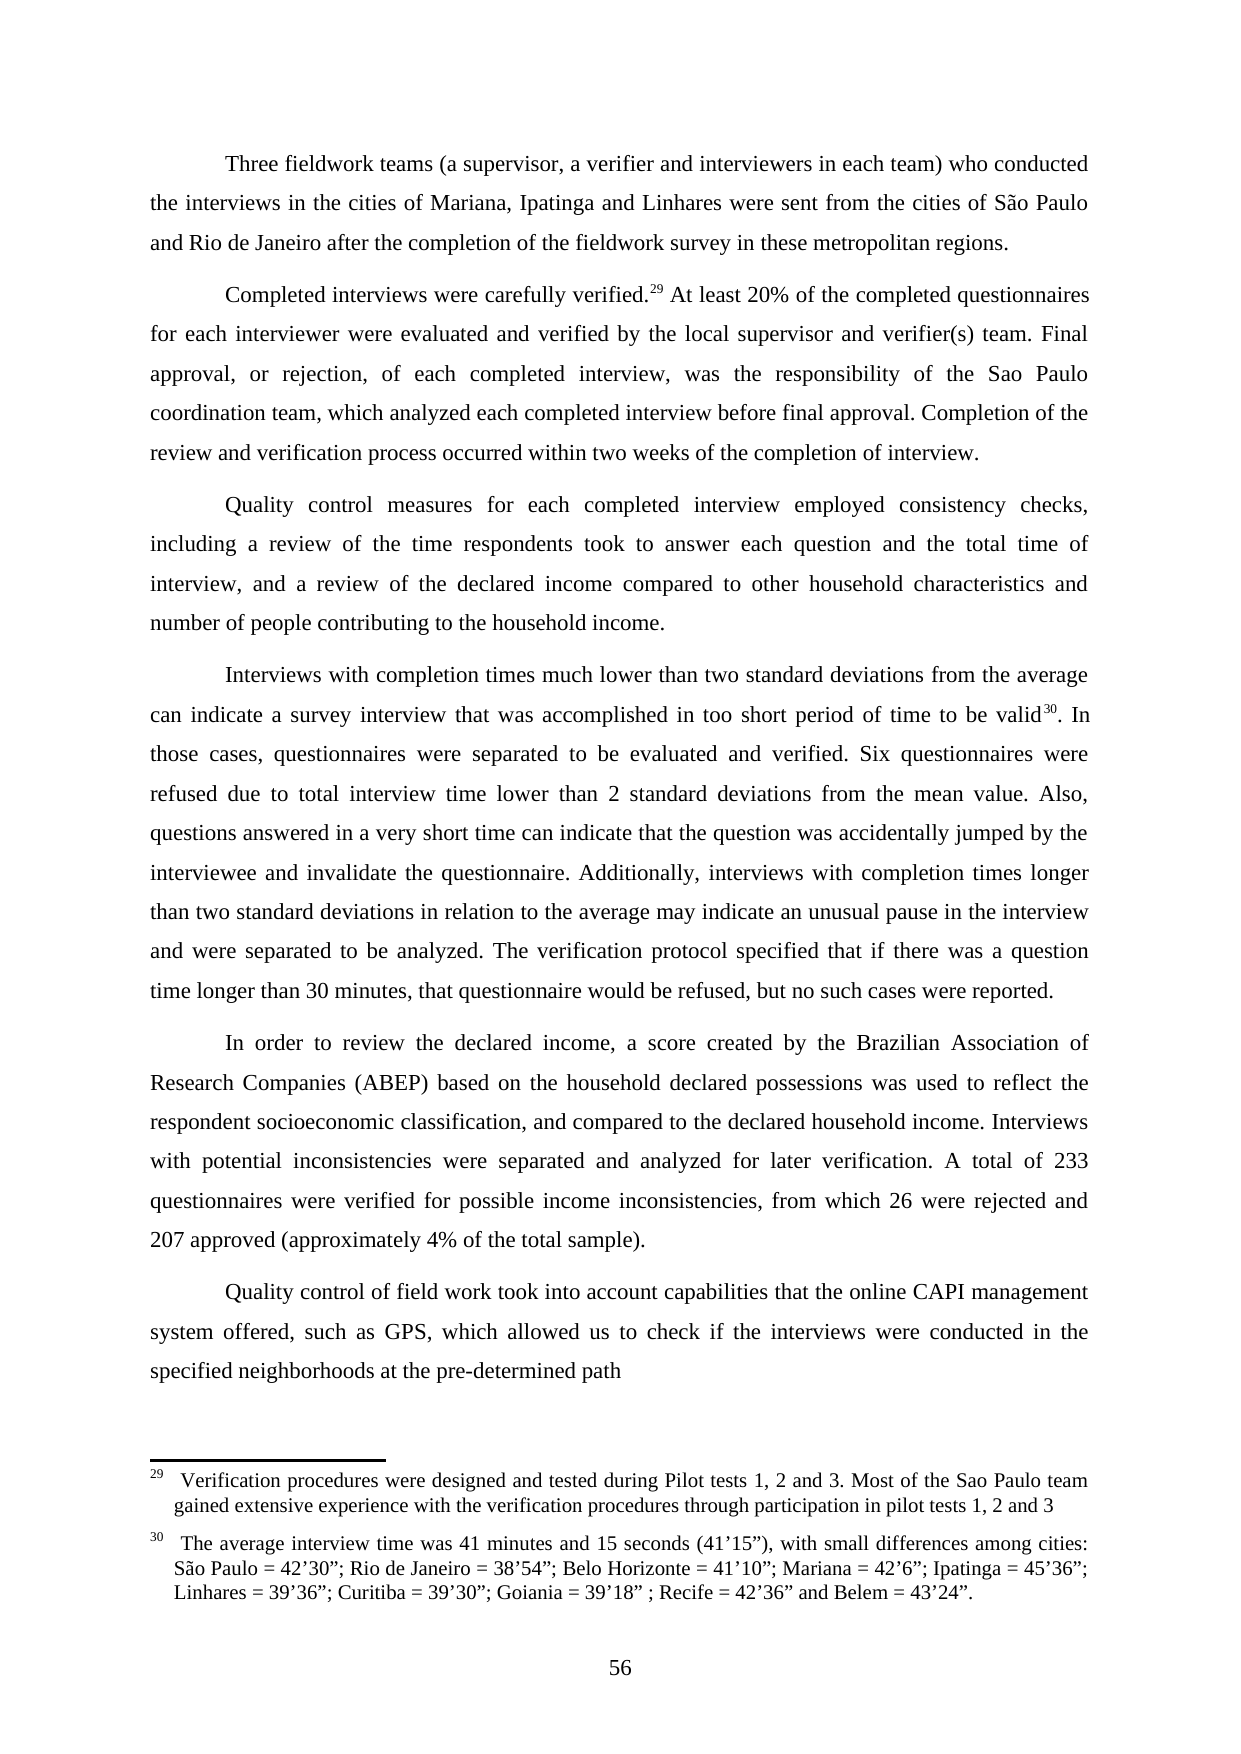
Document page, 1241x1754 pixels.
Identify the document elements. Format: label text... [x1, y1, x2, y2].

text Interviews with completion times much lower than two standard deviations from the average can indicate a survey interview that was accomplished in too short period of time to be valid. In those cases, questionnaires were separated to be evaluated and verified. Six questionnaires were refused due to total interview time lower than 2 standard deviations from the mean value. Also, questions answered in a very short time can indicate that the question was accidentally jumped by the interviewee and invalidate the questionnaire. Additionally, interviews with completion times longer than two standard deviations in relation to the average may indicate an unusual pause in the interview and were separated to be analyzed. The verification protocol specified that if there was a question time longer than 30 minutes, that questionnaire would be refused, but no such cases were reported. [150, 661, 1090, 1003]
text Quality control measures for each completed interview employed consistency checks, including a review of the time respondents took to answer each question and the total time of interview, and a review of the declared income compared to other household characteristics and number of people contributing to the household income. [150, 491, 1090, 636]
text In order to review the declared income, a score created by the Brazilian Association of Research Companies (ABEP) based on the household declared possessions was used to reflect the respondent socioeconomic classification, and compared to the declared household income. Interviews with potential inconsistencies were separated and analyzed for later verification. A total of 233 questionnaires were verified for possible income inconsistencies, from which 26 were rejected and 207 approved (approximately 4% of the total sample). [150, 1029, 1090, 1253]
text Completed interviews were carefully verified. At least 20% of the completed questionnaires for each interviewer were evaluated and verified by the local supervisor and verifier(s) team. Final approval, or rejection, of each completed interview, was the responsibility of the Sao Paulo coordination team, which analyzed each completed interview before final approval. Completion of the review and verification process occurred within two weeks of the completion of interview. [150, 281, 1090, 465]
text Three fieldwork teams (a supervisor, a verifier and interviewers in each team) who conducted the interviews in the cities of Mariana, Ipatinga and Linhares were sent from the cities of São Paulo and Rio de Janeiro after the completion of the fieldwork survey in these metropolitan regions. [150, 150, 1090, 255]
text Quality control of field work took into account capabilities that the online CAPI management system offered, such as GPS, which allowed us to check if the interviews were conducted in the specified neighborhoods at the pre-determined path [150, 1278, 1090, 1384]
